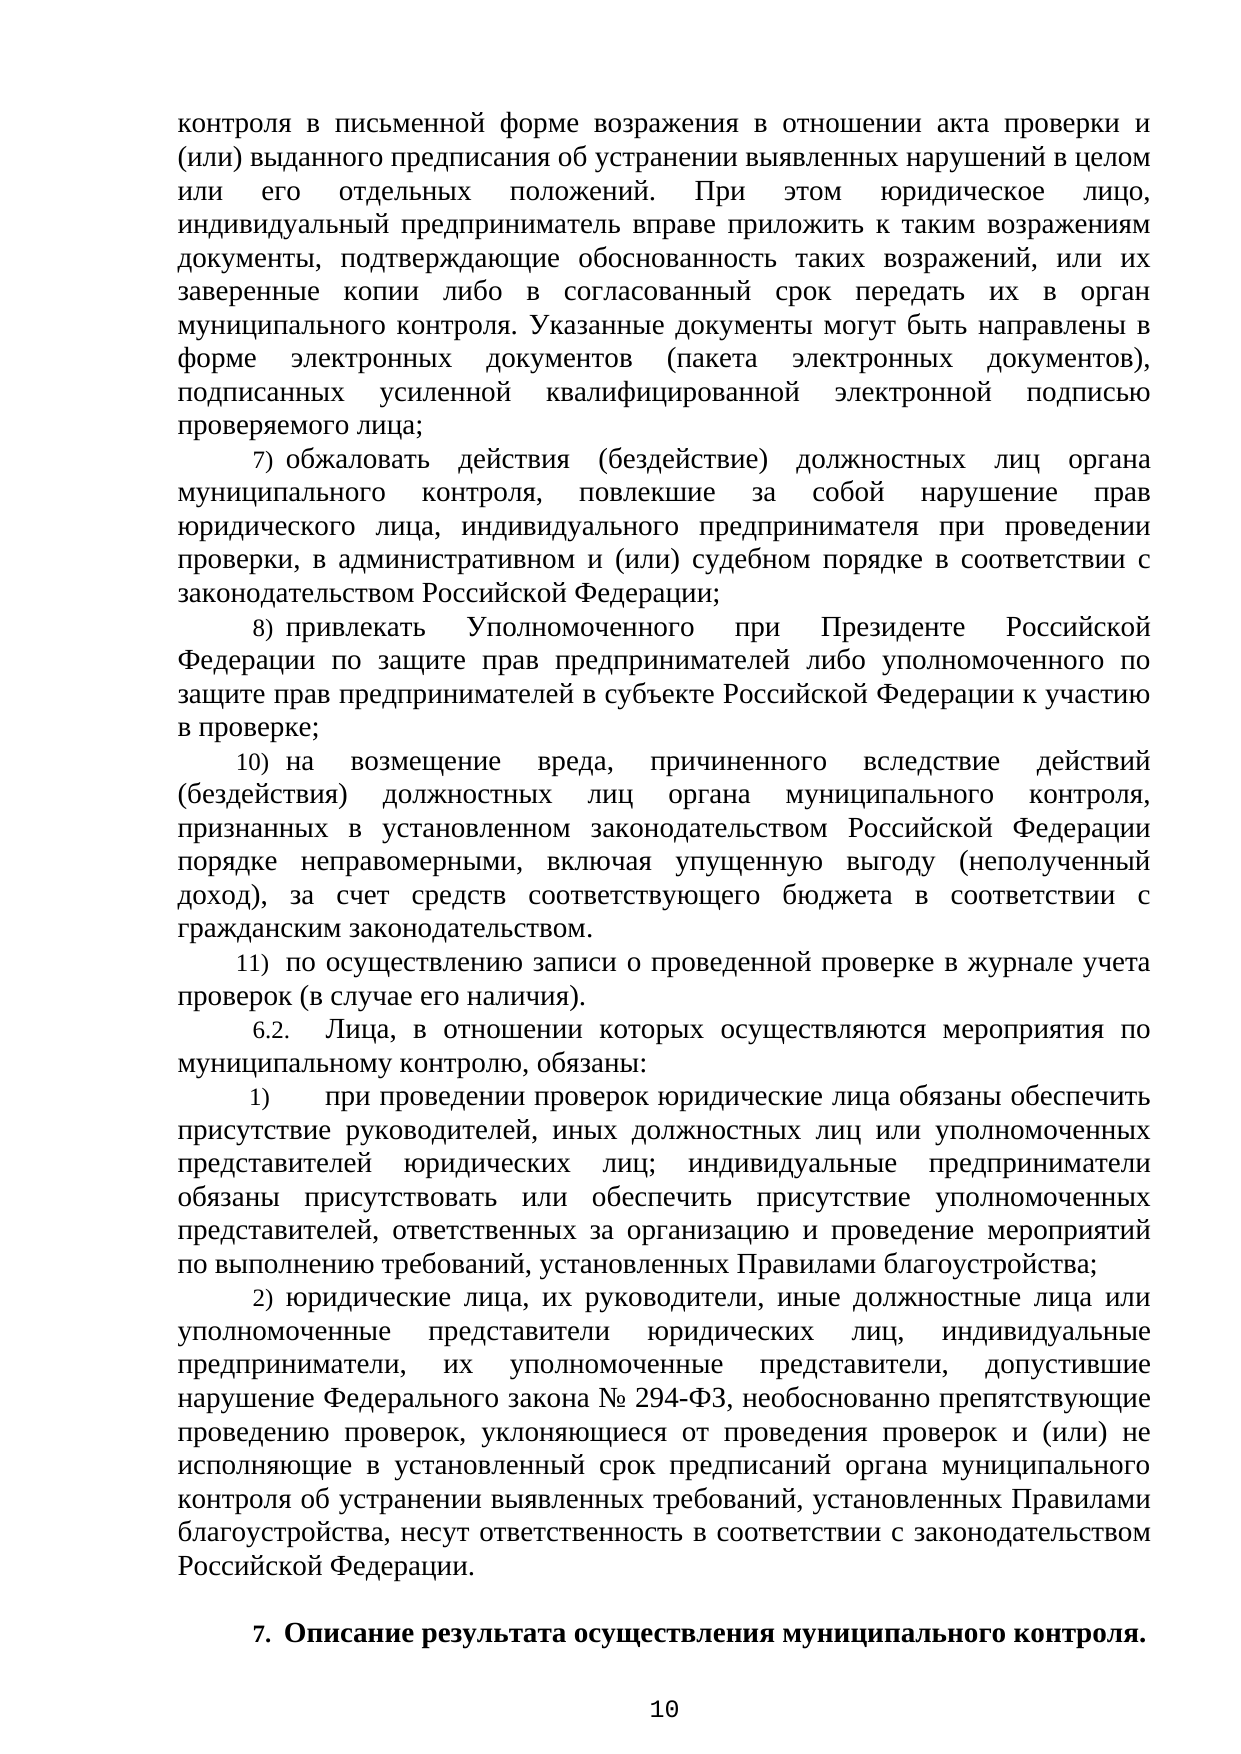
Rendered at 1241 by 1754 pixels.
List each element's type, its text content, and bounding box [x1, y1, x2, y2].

list обжаловать действия (бездействие) должностных лиц органа муниципального контроля, повлекшие за собой нарушение прав юридического лица, индивидуального предпринимателя при проведении проверки, в административном и (или) судебном порядке в соответствии с законодательством Российской Федерации; [177, 441, 1151, 609]
list привлекать Уполномоченного при Президенте Российской Федерации по защите прав предпринимателей либо уполномоченного по защите прав предпринимателей в субъекте Российской Федерации к участию в проверке; [177, 609, 1151, 743]
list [177, 106, 1151, 441]
list при проведении проверок юридические лица обязаны обеспечить присутствие руководителей, иных должностных лиц или уполномоченных представителей юридических лиц; индивидуальные предприниматели обязаны присутствовать или обеспечить присутствие уполномоченных представителей, ответственных за организацию и проведение мероприятий по выполнению требований, установленных Правилами благоустройства; [177, 1078, 1151, 1279]
list на возмещение вреда, причиненного вследствие действий (бездействия) должностных лиц органа муниципального контроля, признанных в установленном законодательством Российской Федерации порядке неправомерными, включая упущенную выгоду (неполученный доход), за счет средств соответствующего бюджета в соответствии с гражданским законодательством. [177, 743, 1151, 944]
list Лица, в отношении которых осуществляются мероприятия по муниципальному контролю, обязаны: [177, 1011, 1151, 1078]
list Описание результата осуществления муниципального контроля. [177, 1615, 1151, 1648]
list юридические лица, их руководители, иные должностные лица или уполномоченные представители юридических лиц, индивидуальные предприниматели, их уполномоченные представители, допустившие нарушение Федерального закона № 294-ФЗ, необоснованно препятствующие проведению проверок, уклоняющиеся от проведения проверок и (или) не исполняющие в установленный срок предписаний органа муниципального контроля об устранении выявленных требований, установленных Правилами благоустройства, несут ответственность в соответствии с законодательством Российской Федерации. [177, 1279, 1151, 1581]
list по осуществлению записи о проведенной проверке в журнале учета проверок (в случае его наличия). [177, 944, 1151, 1011]
